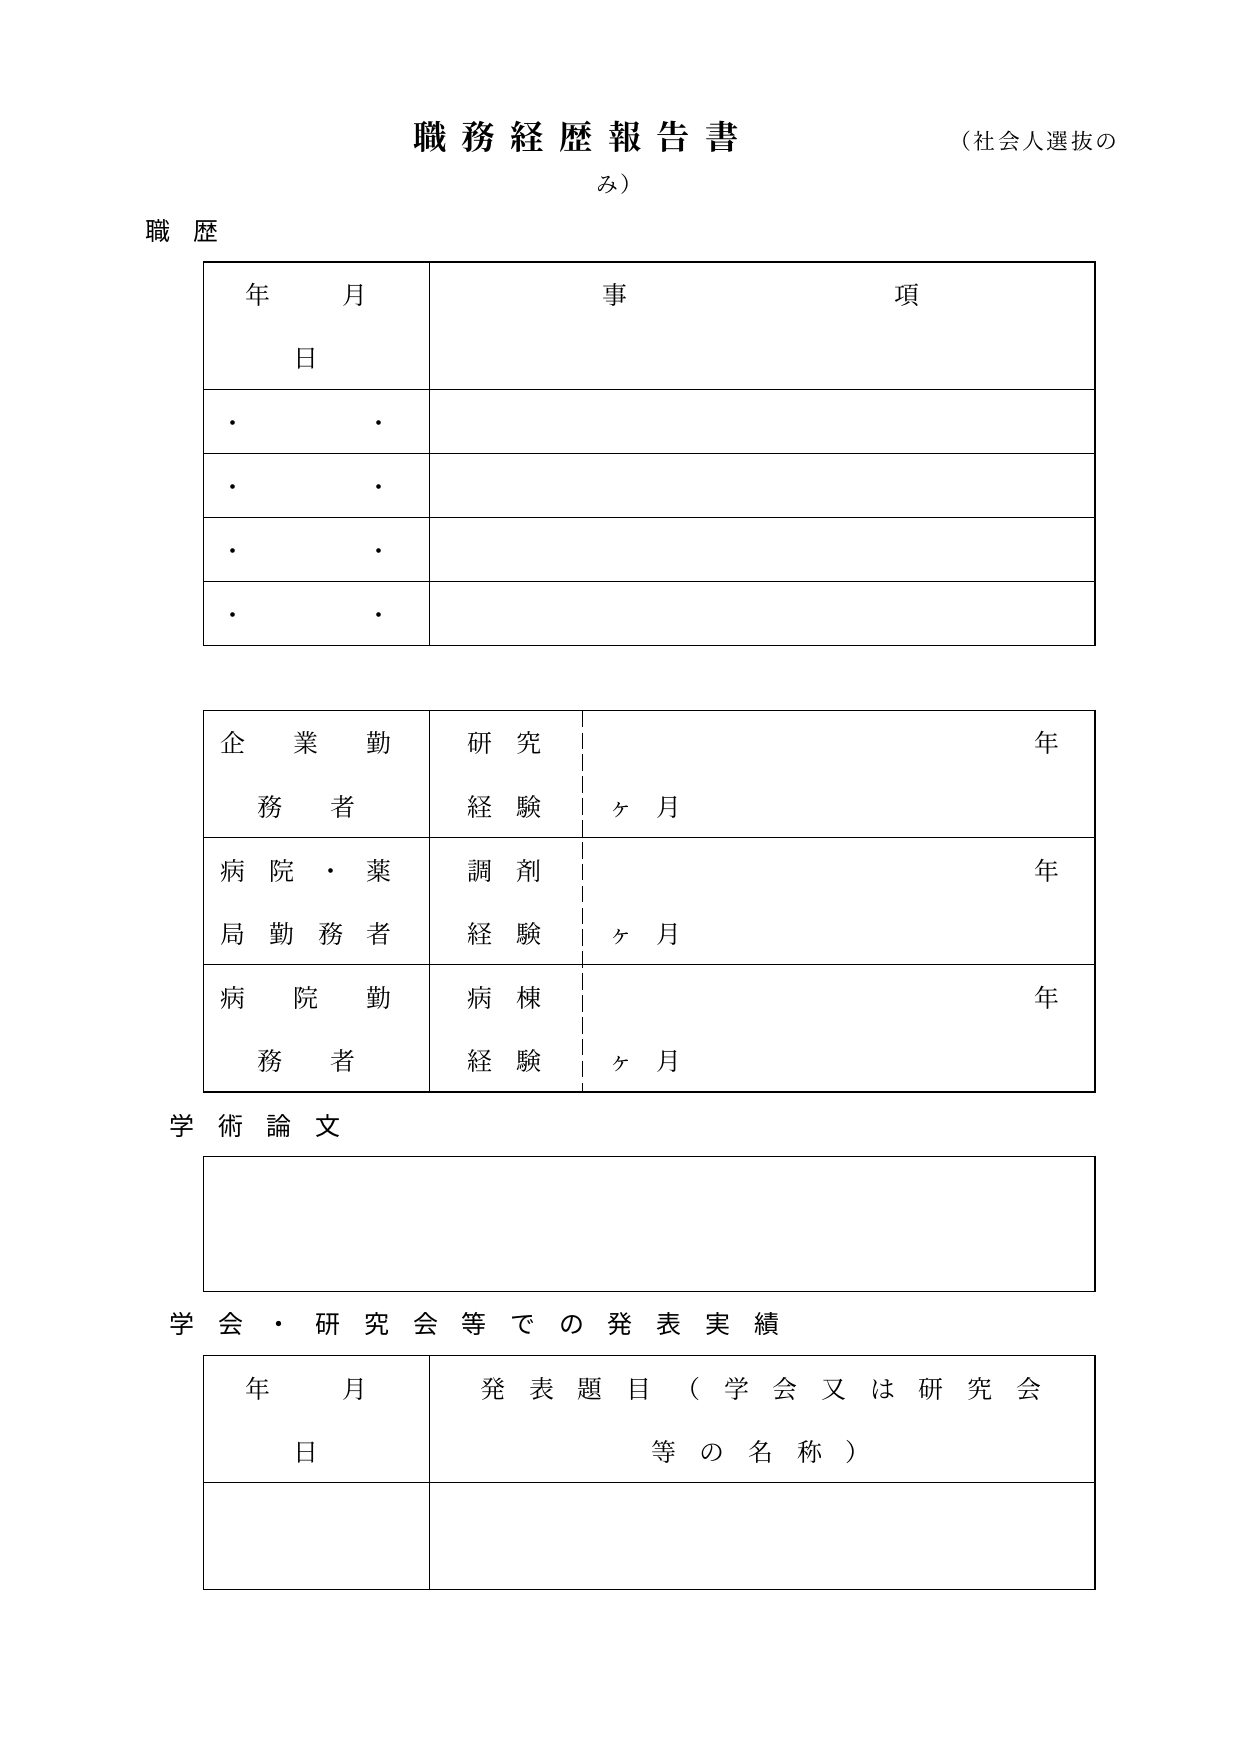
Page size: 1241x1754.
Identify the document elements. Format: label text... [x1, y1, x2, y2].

table_cell [430, 518, 1094, 581]
table_cell 年 ヶ月 [582, 965, 1094, 1091]
table_cell [430, 454, 1094, 517]
table_cell [204, 1483, 429, 1589]
table_header 事 項 [430, 263, 1094, 389]
table_cell ・ ・ [204, 454, 429, 517]
table_cell ・ ・ [204, 518, 429, 581]
text 職務経歴報告書 （社会人選抜のみ） [120, 104, 1120, 198]
text 職歴 [120, 198, 1120, 261]
table_header [204, 1157, 1094, 1291]
table_cell 調剤経験 [430, 838, 582, 964]
table_header 年 月 日 [204, 263, 429, 389]
table_header 年 ヶ月 [582, 711, 1094, 837]
table_cell ・ ・ [204, 390, 429, 453]
table_header 年 月 日 [204, 1356, 429, 1482]
table_cell [430, 390, 1094, 453]
table_header 研究経験 [430, 711, 582, 837]
table_header 企 業 勤 務 者 [204, 711, 429, 837]
table_cell ・ ・ [204, 582, 429, 645]
text 学会・研究会等での発表実績 [120, 1292, 1120, 1355]
table_header 発表題目（学会又は研究会等の名称） [430, 1356, 1094, 1482]
table_cell 年 ヶ月 [582, 838, 1094, 964]
table_cell 病院・薬局勤務者 [204, 838, 429, 964]
table_cell [430, 1483, 1094, 1589]
text 学術論文 [120, 1092, 1120, 1156]
table_cell 病 院 勤 務 者 [204, 965, 429, 1091]
table_cell 病棟経験 [430, 965, 582, 1091]
table_cell [430, 582, 1094, 645]
